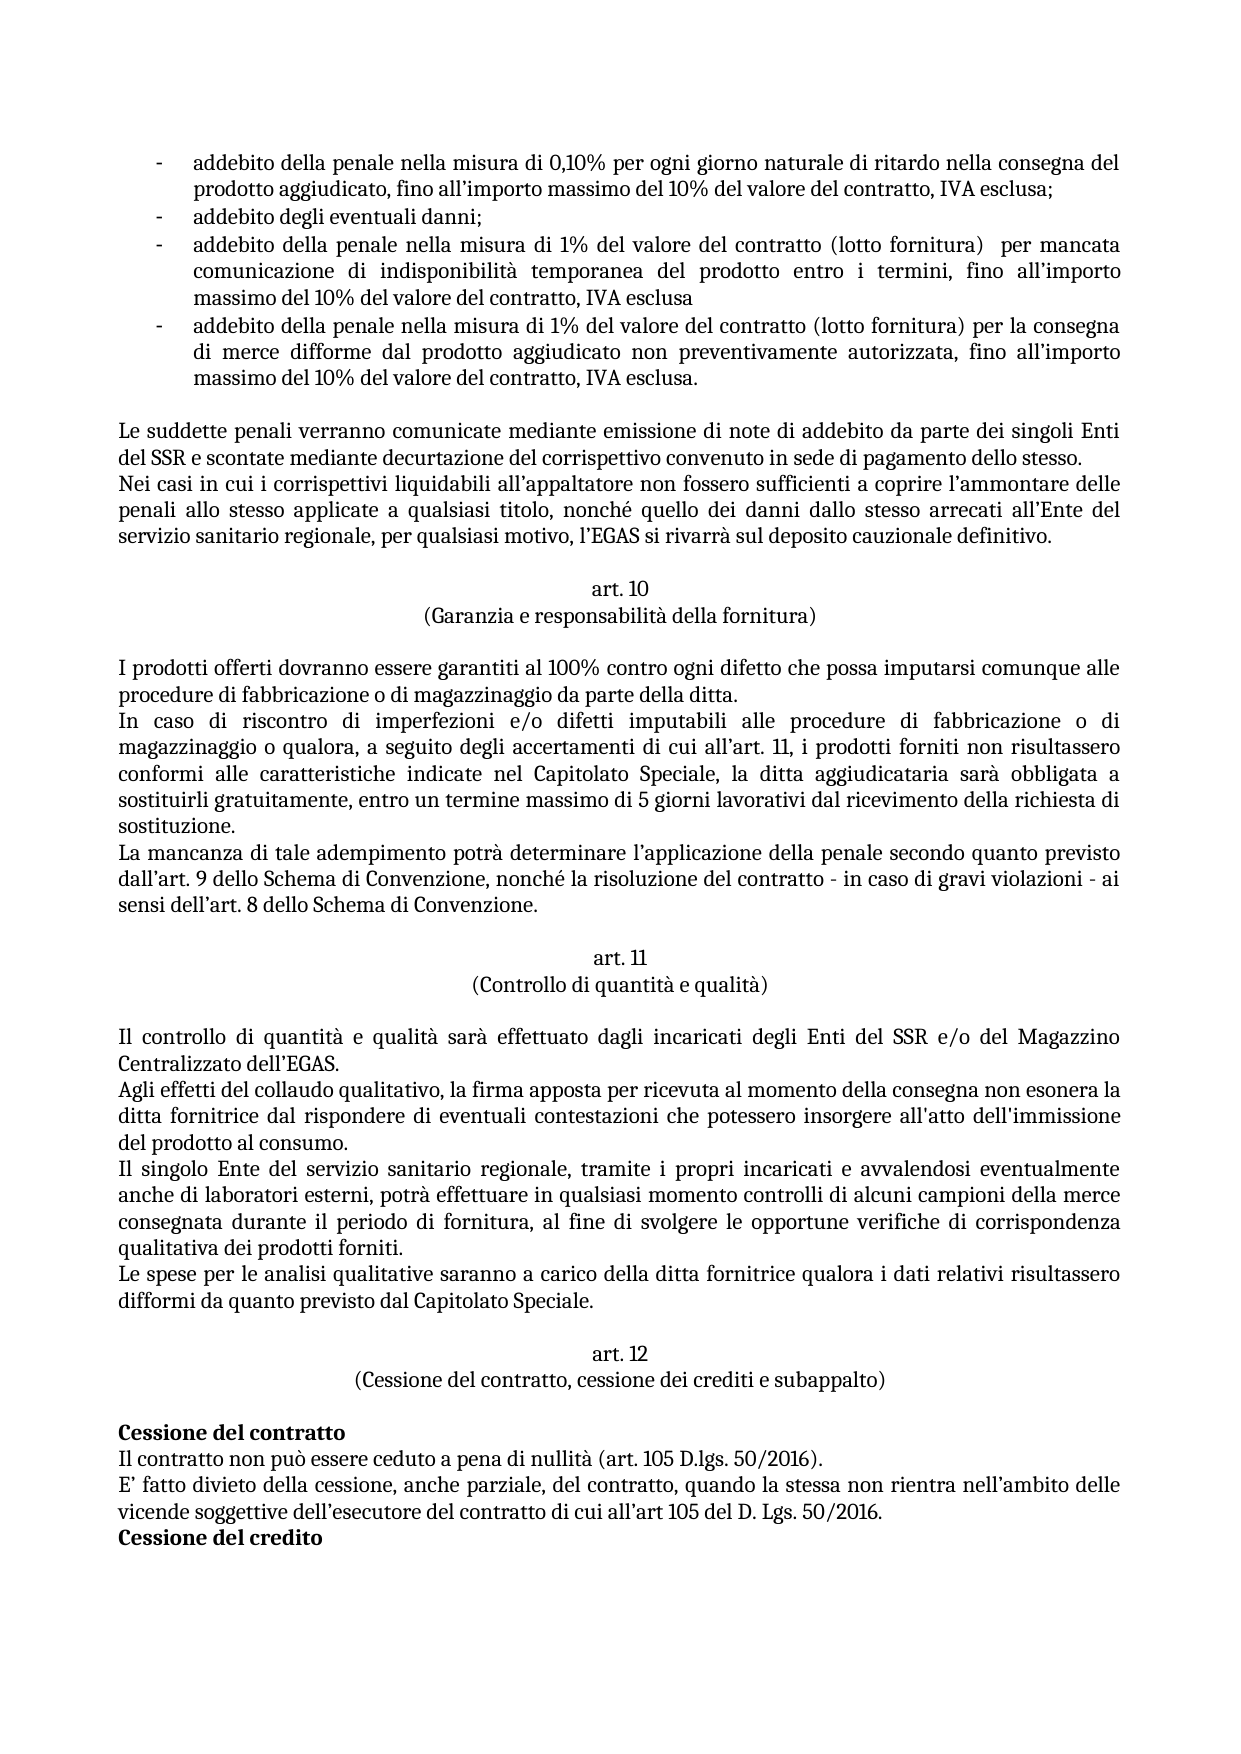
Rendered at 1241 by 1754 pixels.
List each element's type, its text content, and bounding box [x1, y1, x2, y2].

text (Cessione del contratto, cessione dei crediti e subappalto) [118, 1367, 1122, 1393]
text art. 12 [118, 1340, 1122, 1367]
text art. 11 [118, 945, 1122, 971]
text I prodotti offerti dovranno essere garantiti al 100% contro ogni difetto che possa imputarsi comunque alle procedure di fabbricazione o di magazzinaggio da parte della ditta. [118, 655, 1122, 708]
text La mancanza di tale adempimento potrà determinare l’applicazione della penale secondo quanto previsto dall’art. 9 dello Schema di Convenzione, nonché la risoluzione del contratto - in caso di gravi violazioni - ai sensi dell’art. 8 dello Schema di Convenzione. [118, 839, 1122, 919]
text Cessione del contratto [118, 1419, 1122, 1446]
text In caso di riscontro di imperfezioni e/o difetti imputabili alle procedure di fabbricazione o di magazzinaggio o qualora, a seguito degli accertamenti di cui all’art. 11, i prodotti forniti non risultassero conformi alle caratteristiche indicate nel Capitolato Speciale, la ditta aggiudicataria sarà obbligata a sostituirli gratuitamente, entro un termine massimo di 5 giorni lavorativi dal ricevimento della richiesta di sostituzione. [118, 708, 1122, 839]
text Le suddette penali verranno comunicate mediante emissione di note di addebito da parte dei singoli Enti del SSR e scontate mediante decurtazione del corrispettivo convenuto in sede di pagamento dello stesso. [118, 418, 1122, 471]
text Le spese per le analisi qualitative saranno a carico della ditta fornitrice qualora i dati relativi risultassero difformi da quanto previsto dal Capitolato Speciale. [118, 1261, 1122, 1314]
list addebito della penale nella misura di 1% del valore del contratto (lotto fornitura) per la consegna di merce difforme dal prodotto aggiudicato non preventivamente autorizzata, fino all’importo massimo del 10% del valore del contratto, IVA esclusa. [156, 311, 1122, 392]
text (Garanzia e responsabilità della fornitura) [118, 602, 1122, 629]
list addebito della penale nella misura di 1% del valore del contratto (lotto fornitura) per mancata comunicazione di indisponibilità temporanea del prodotto entro i termini, fino all’importo massimo del 10% del valore del contratto, IVA esclusa [156, 230, 1122, 311]
text Nei casi in cui i corrispettivi liquidabili all’appaltatore non fossero sufficienti a coprire l’ammontare delle penali allo stesso applicate a qualsiasi titolo, nonché quello dei danni dallo stesso arrecati all’Ente del servizio sanitario regionale, per qualsiasi motivo, l’EGAS si rivarrà sul deposito cauzionale definitivo. [118, 471, 1122, 550]
text Il controllo di quantità e qualità sarà effettuato dagli incaricati degli Enti del SSR e/o del Magazzino Centralizzato dell’EGAS. [118, 1024, 1122, 1077]
text Il contratto non può essere ceduto a pena di nullità (art. 105 D.lgs. 50/2016). [118, 1446, 1122, 1472]
text Cessione del credito [118, 1525, 1122, 1551]
text Il singolo Ente del servizio sanitario regionale, tramite i propri incaricati e avvalendosi eventualmente anche di laboratori esterni, potrà effettuare in qualsiasi momento controlli di alcuni campioni della merce consegnata durante il periodo di fornitura, al fine di svolgere le opportune verifiche di corrispondenza qualitativa dei prodotti forniti. [118, 1156, 1122, 1261]
list addebito della penale nella misura di 0,10% per ogni giorno naturale di ritardo nella consegna del prodotto aggiudicato, fino all’importo massimo del 10% del valore del contratto, IVA esclusa; [156, 148, 1122, 202]
text E’ fatto divieto della cessione, anche parziale, del contratto, quando la stessa non rientra nell’ambito delle vicende soggettive dell’esecutore del contratto di cui all’art 105 del D. Lgs. 50/2016. [118, 1472, 1122, 1525]
text (Controllo di quantità e qualità) [118, 971, 1122, 998]
text Agli effetti del collaudo qualitativo, la firma apposta per ricevuta al momento della consegna non esonera la ditta fornitrice dal rispondere di eventuali contestazioni che potessero insorgere all'atto dell'immissione del prodotto al consumo. [118, 1077, 1122, 1156]
list addebito degli eventuali danni; [156, 202, 1122, 230]
text art. 10 [118, 576, 1122, 602]
